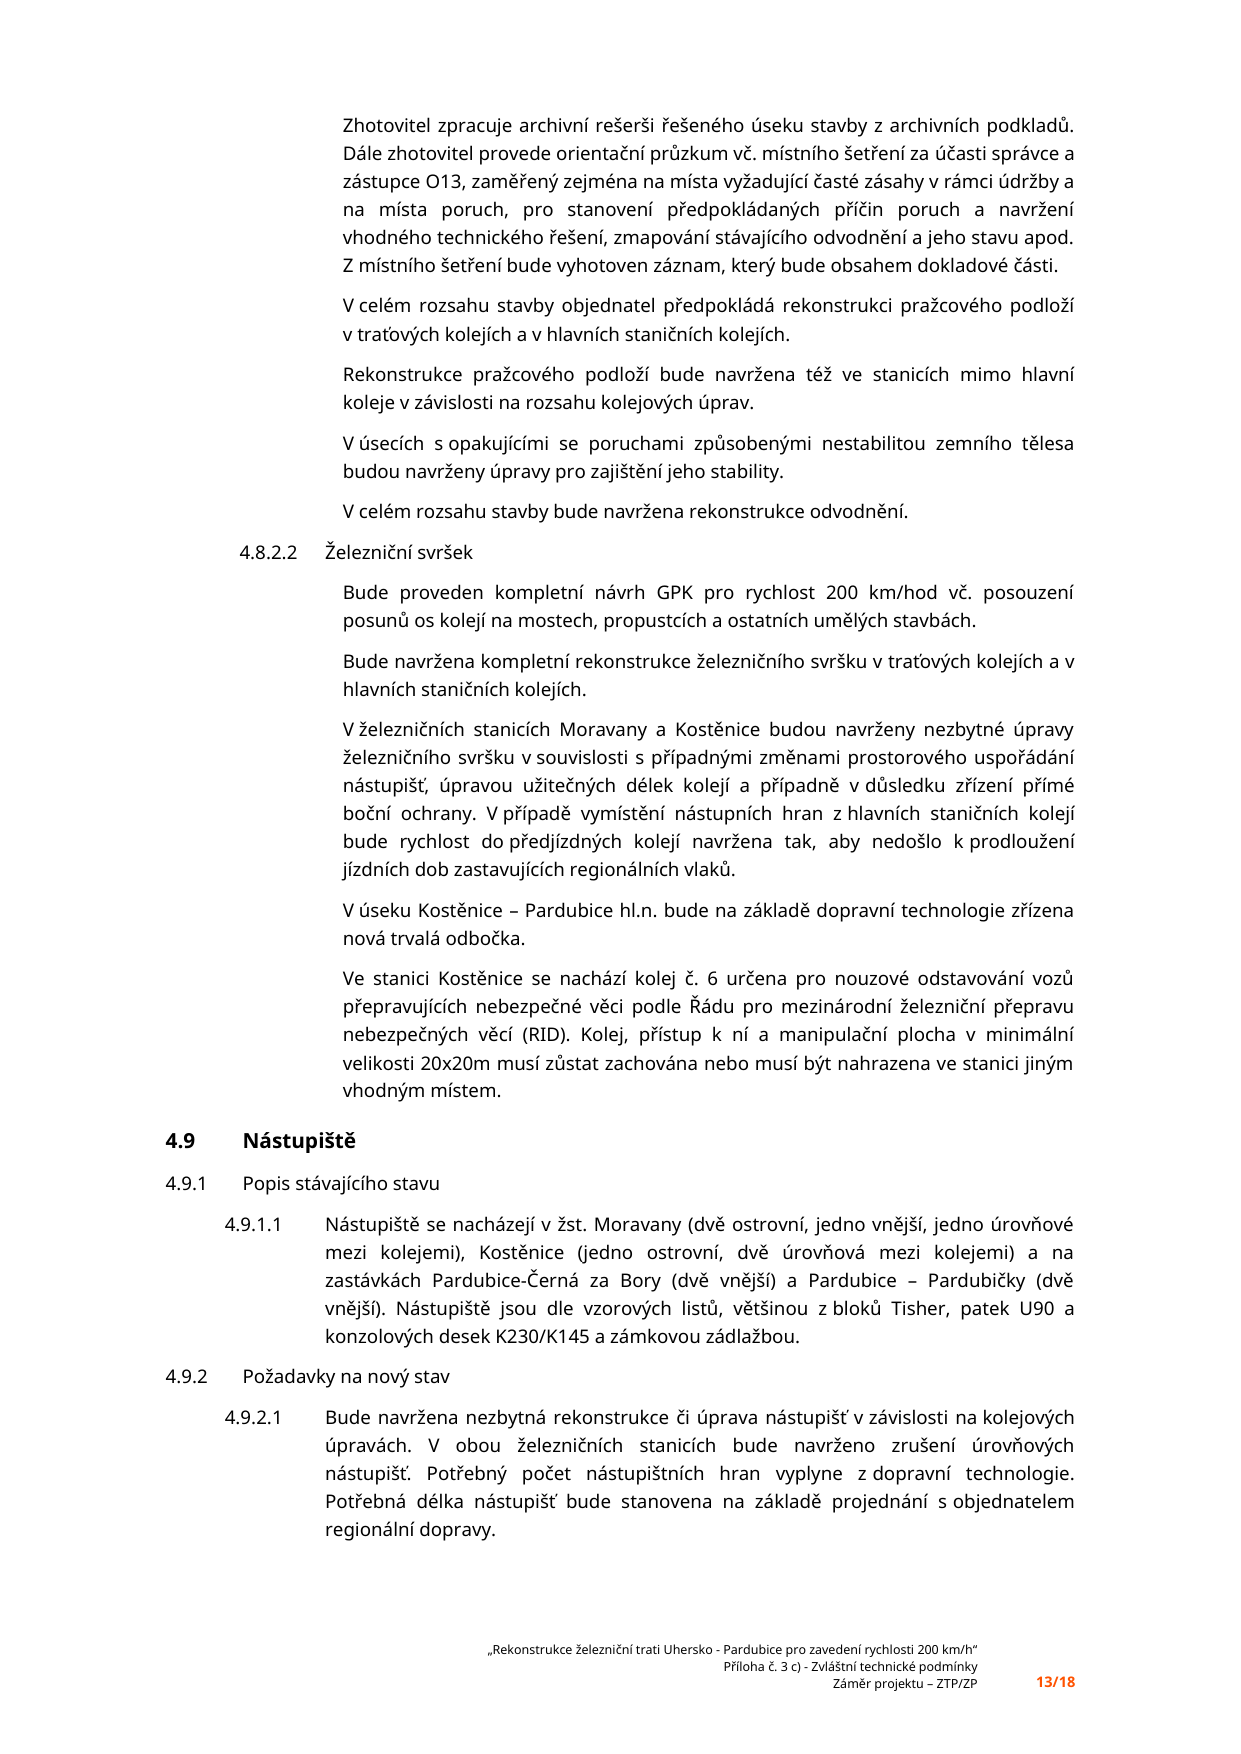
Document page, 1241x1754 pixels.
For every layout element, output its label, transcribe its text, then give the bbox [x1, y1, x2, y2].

list V železničních stanicích Moravany a Kostěnice budou navrženy nezbytné úpravy železničního svršku v souvislosti s případnými změnami prostorového uspořádání nástupišť, úpravou užitečných délek kolejí a případně v důsledku zřízení přímé boční ochrany. V případě vymístění nástupních hran z hlavních staničních kolejí bude rychlost do předjízdných kolejí navržena tak, aby nedošlo k prodloužení jízdních dob zastavujících regionálních vlaků. [343, 717, 1075, 882]
text Požadavky na nový stav [165, 1363, 1075, 1389]
text Železniční svršek [239, 539, 1075, 564]
text Bude navržena nezbytná rekonstrukce či úprava nástupišť v závislosti na kolejových úpravách. V obou železničních stanicích bude navrženo zrušení úrovňových nástupišť. Potřebný počet nástupištních hran vyplyne z dopravní technologie. Potřebná délka nástupišť bude stanovena na základě projednání s objednatelem regionální dopravy. [224, 1404, 1075, 1542]
list V celém rozsahu stavby objednatel předpokládá rekonstrukci pražcového podloží v traťových kolejích a v hlavních staničních kolejích. [343, 293, 1075, 346]
list V celém rozsahu stavby bude navržena rekonstrukce odvodnění. [343, 498, 1075, 524]
text Nástupiště [165, 1127, 1075, 1155]
list Ve stanici Kostěnice se nachází kolej č. 6 určena pro nouzové odstavování vozů přepravujících nebezpečné věci podle Řádu pro mezinárodní železniční přepravu nebezpečných věcí (RID). Kolej, přístup k ní a manipulační plocha v minimální velikosti 20x20m musí zůstat zachována nebo musí být nahrazena ve stanici jiným vhodným místem. [343, 966, 1075, 1103]
list Zhotovitel zpracuje archivní rešerši řešeného úseku stavby z archivních podkladů. Dále zhotovitel provede orientační průzkum vč. místního šetření za účasti správce a zástupce O13, zaměřený zejména na místa vyžadující časté zásahy v rámci údržby a na místa poruch, pro stanovení předpokládaných příčin poruch a navržení vhodného technického řešení, zmapování stávajícího odvodnění a jeho stavu apod. Z místního šetření bude vyhotoven záznam, který bude obsahem dokladové části. [343, 112, 1075, 278]
text Popis stávajícího stavu [165, 1170, 1075, 1196]
list V úsecích s opakujícími se poruchami způsobenými nestabilitou zemního tělesa budou navrženy úpravy pro zajištění jeho stability. [343, 430, 1075, 483]
list Rekonstrukce pražcového podloží bude navržena též ve stanicích mimo hlavní koleje v závislosti na rozsahu kolejových úprav. [343, 361, 1075, 415]
list V úseku Kostěnice – Pardubice hl.n. bude na základě dopravní technologie zřízena nová trvalá odbočka. [343, 897, 1075, 951]
text Nástupiště se nacházejí v žst. Moravany (dvě ostrovní, jedno vnější, jedno úrovňové mezi kolejemi), Kostěnice (jedno ostrovní, dvě úrovňová mezi kolejemi) a na zastávkách Pardubice-Černá za Bory (dvě vnější) a Pardubice – Pardubičky (dvě vnější). Nástupiště jsou dle vzorových listů, většinou z bloků Tisher, patek U90 a konzolových desek K230/K145 a zámkovou zádlažbou. [224, 1211, 1075, 1348]
list Bude navržena kompletní rekonstrukce železničního svršku v traťových kolejích a v hlavních staničních kolejích. [343, 648, 1075, 702]
list Bude proveden kompletní návrh GPK pro rychlost 200 km/hod vč. posouzení posunů os kolejí na mostech, propustcích a ostatních umělých stavbách. [343, 579, 1075, 633]
